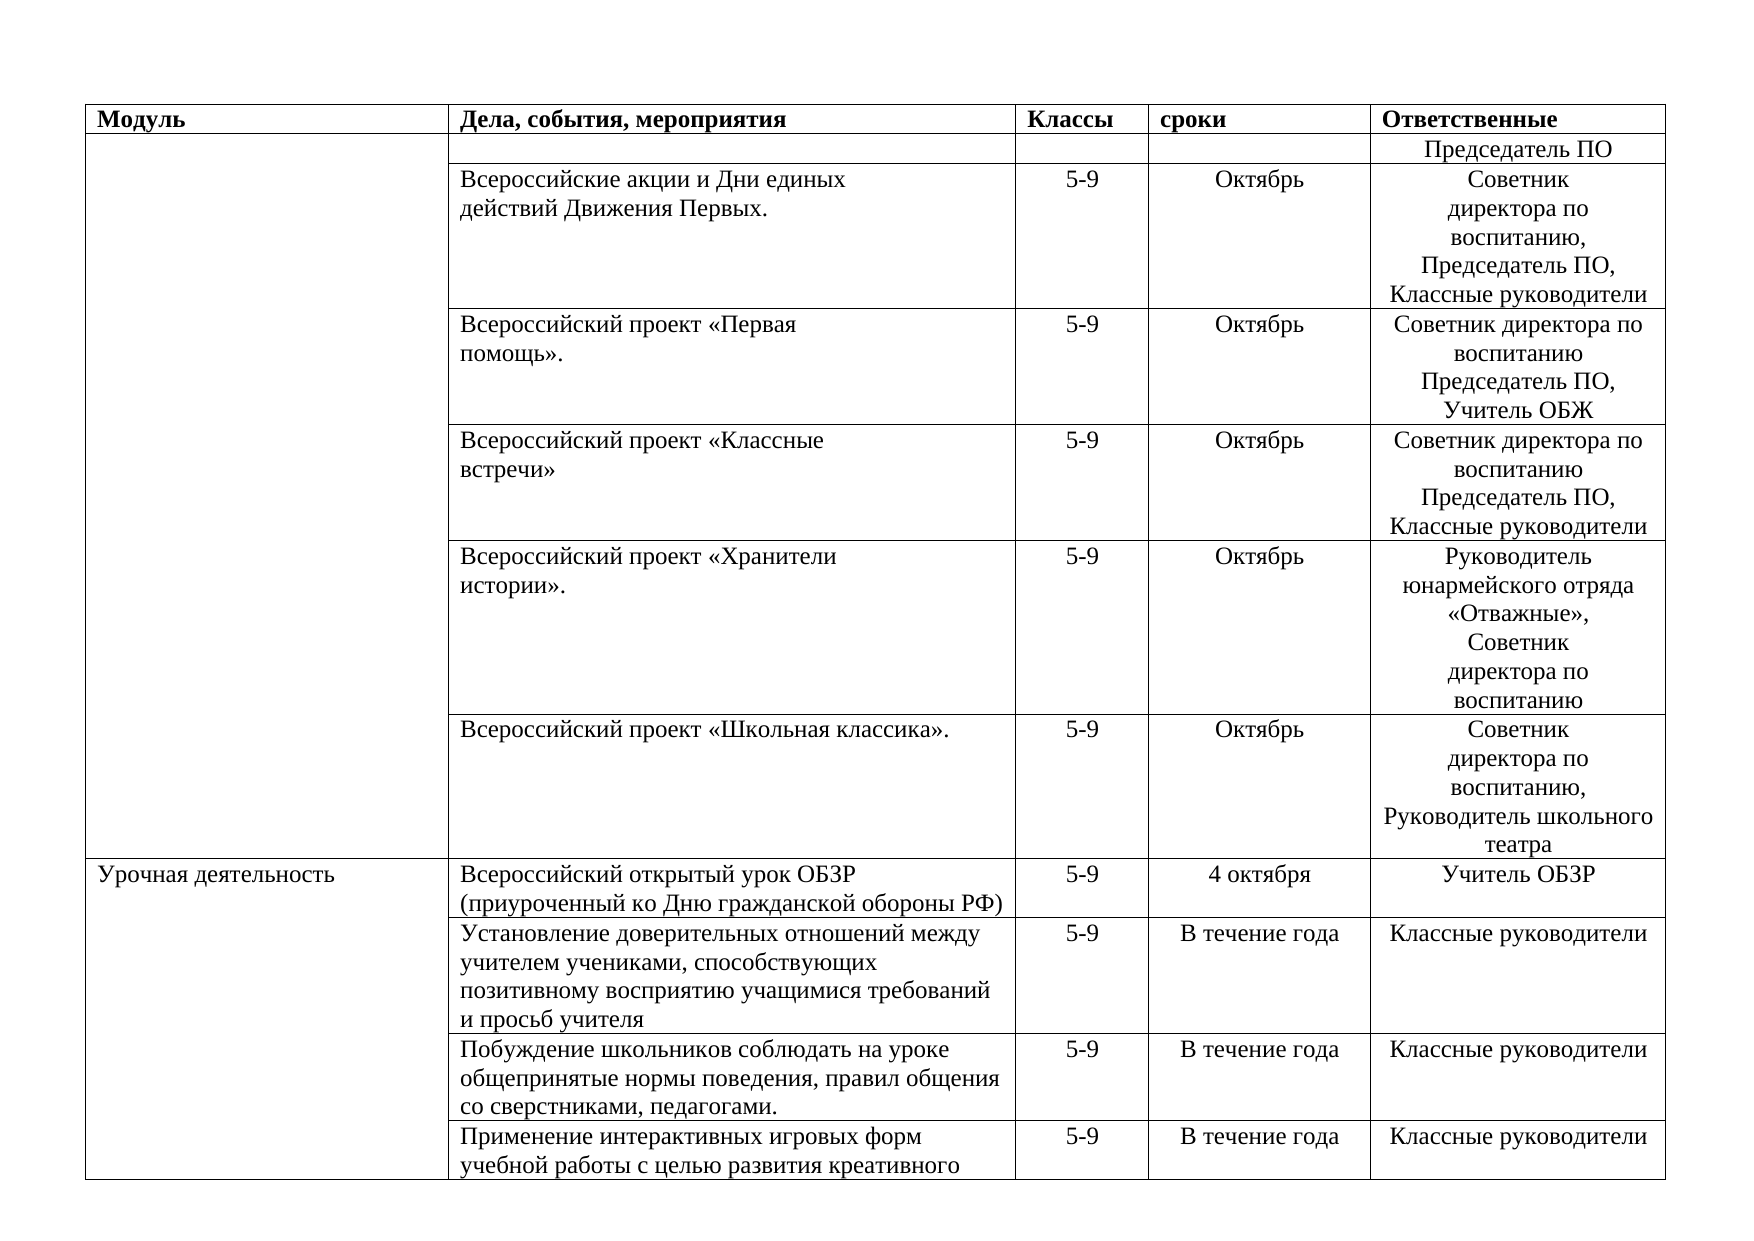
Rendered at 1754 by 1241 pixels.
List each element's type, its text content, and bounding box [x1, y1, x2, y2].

table_cell Классные руководители [1371, 1121, 1665, 1179]
table_header сроки [1149, 105, 1370, 133]
table_cell В течение года [1149, 1121, 1370, 1179]
table_cell 5-9 [1016, 1034, 1148, 1120]
table_cell Всероссийский проект «Классные встречи» [449, 425, 1015, 540]
table_cell 5-9 [1016, 715, 1148, 858]
table_cell Всероссийский проект «Первая помощь». [449, 309, 1015, 424]
table_cell В течение года [1149, 918, 1370, 1033]
table_cell Учитель ОБЗР [1371, 859, 1665, 917]
table_header Классы [1016, 105, 1148, 133]
table_cell В течение года [1149, 1034, 1370, 1120]
table_cell 5-9 [1016, 541, 1148, 713]
table_cell 5-9 [1016, 918, 1148, 1033]
table_cell Всероссийский проект «Школьная классика». [449, 715, 1015, 858]
table_cell Классные руководители [1371, 918, 1665, 1033]
table_cell Советник директора по воспитанию Председатель ПО, Учитель ОБЖ [1371, 309, 1665, 424]
table_cell 4 октября [1149, 859, 1370, 917]
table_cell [449, 134, 1015, 163]
table_header Модуль [86, 105, 448, 133]
table_cell Советник директора по воспитанию, Председатель ПО, Классные руководители [1371, 164, 1665, 308]
table_cell Урочная деятельность [86, 859, 448, 1179]
table_cell Октябрь [1149, 541, 1370, 713]
table_cell Советник директора по воспитанию, Руководитель школьного театра [1371, 715, 1665, 858]
table_cell Октябрь [1149, 425, 1370, 540]
table_cell Октябрь [1149, 309, 1370, 424]
table_cell Побуждение школьников соблюдать на уроке общепринятые нормы поведения, правил общения со сверстниками, педагогами. [449, 1034, 1015, 1120]
table_cell Советник директора по воспитанию Председатель ПО, Классные руководители [1371, 425, 1665, 540]
table_cell Классные руководители [1371, 1034, 1665, 1120]
table_cell 5-9 [1016, 164, 1148, 308]
table_cell Всероссийский проект «Хранители истории». [449, 541, 1015, 713]
table_header Ответственные [1371, 105, 1665, 133]
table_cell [449, 1121, 1015, 1179]
table_header Дела, события, мероприятия [449, 105, 1015, 133]
table_cell Всероссийский открытый урок ОБЗР (приуроченный ко Дню гражданской обороны РФ) [449, 859, 1015, 917]
table_cell Октябрь [1149, 715, 1370, 858]
table_cell Октябрь [1149, 164, 1370, 308]
table_cell 5-9 [1016, 309, 1148, 424]
table_cell 5-9 [1016, 1121, 1148, 1179]
table_cell Всероссийские акции и Дни единых действий Движения Первых. [449, 164, 1015, 308]
table_cell Руководитель юнармейского отряда «Отважные», Советник директора по воспитанию [1371, 541, 1665, 713]
table_cell 5-9 [1016, 425, 1148, 540]
table_cell 5-9 [1016, 859, 1148, 917]
table_cell Установление доверительных отношений между учителем учениками, способствующих позитивному восприятию учащимися требований и просьб учителя [449, 918, 1015, 1033]
